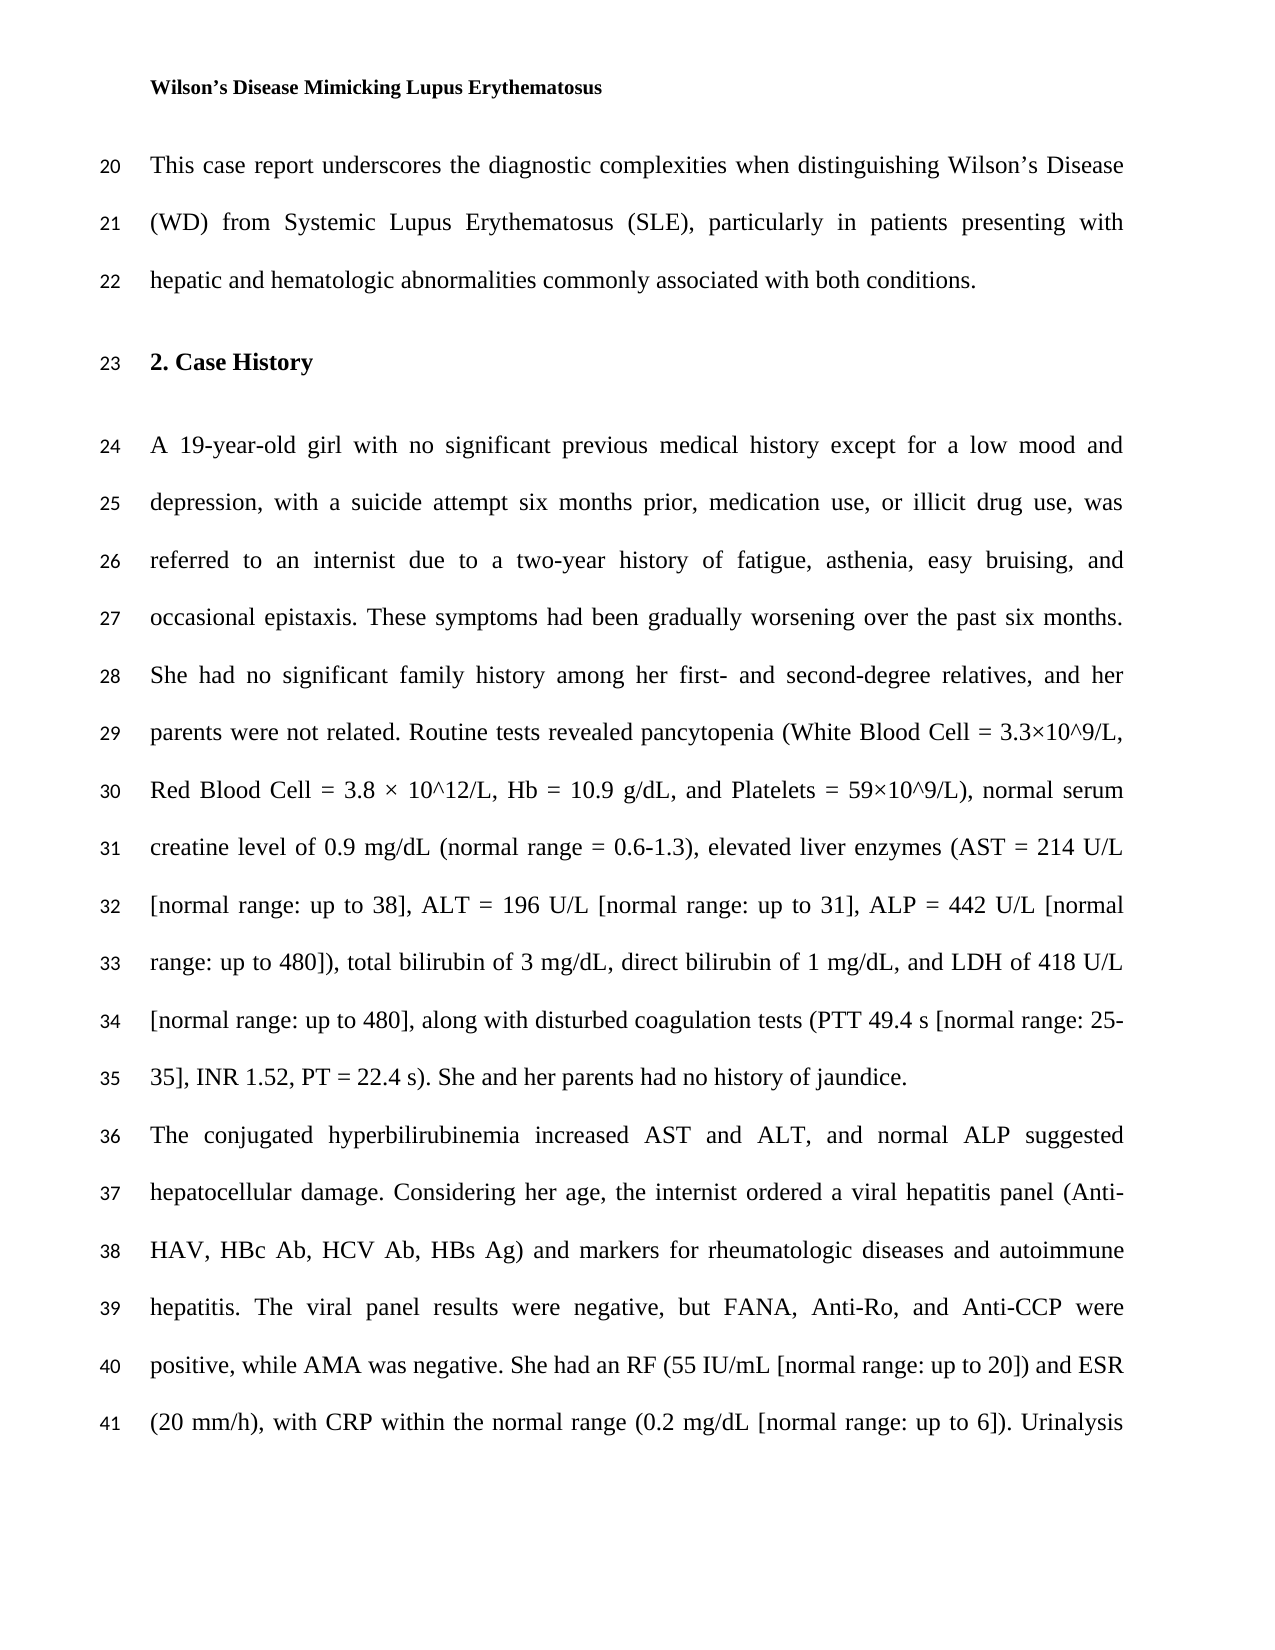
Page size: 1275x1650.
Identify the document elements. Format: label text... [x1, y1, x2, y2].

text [150, 1120, 1125, 1436]
text A 19-year-old girl with no significant previous medical history except for a low mood and depression, with a suicide attempt six months prior, medication use, or illicit drug use, was referred to an internist due to a two-year history of fatigue, asthenia, easy bruising, and occasional epistaxis. These symptoms had been gradually worsening over the past six months. She had no significant family history among her first- and second-degree relatives, and her parents were not related. Routine tests revealed pancytopenia (White Blood Cell = 3.3×10^9/L, Red Blood Cell = 3.8 × 10^12/L, Hb = 10.9 g/dL, and Platelets = 59×10^9/L), normal serum creatine level of 0.9 mg/dL (normal range = 0.6-1.3), elevated liver enzymes (AST = 214 U/L [normal range: up to 38], ALT = 196 U/L [normal range: up to 31], ALP = 442 U/L [normal range: up to 480]), total bilirubin of 3 mg/dL, direct bilirubin of 1 mg/dL, and LDH of 418 U/L [normal range: up to 480], along with disturbed coagulation tests (PTT 49.4 s [normal range: 25-35], INR 1.52, PT = 22.4 s). She and her parents had no history of jaundice. [150, 430, 1125, 1091]
subtitle This case report underscores the diagnostic complexities when distinguishing Wilson’s Disease (WD) from Systemic Lupus Erythematosus (SLE), particularly in patients presenting with hepatic and hematologic abnormalities commonly associated with both conditions. [150, 150, 1125, 294]
subtitle 2. Case History [150, 347, 1125, 376]
